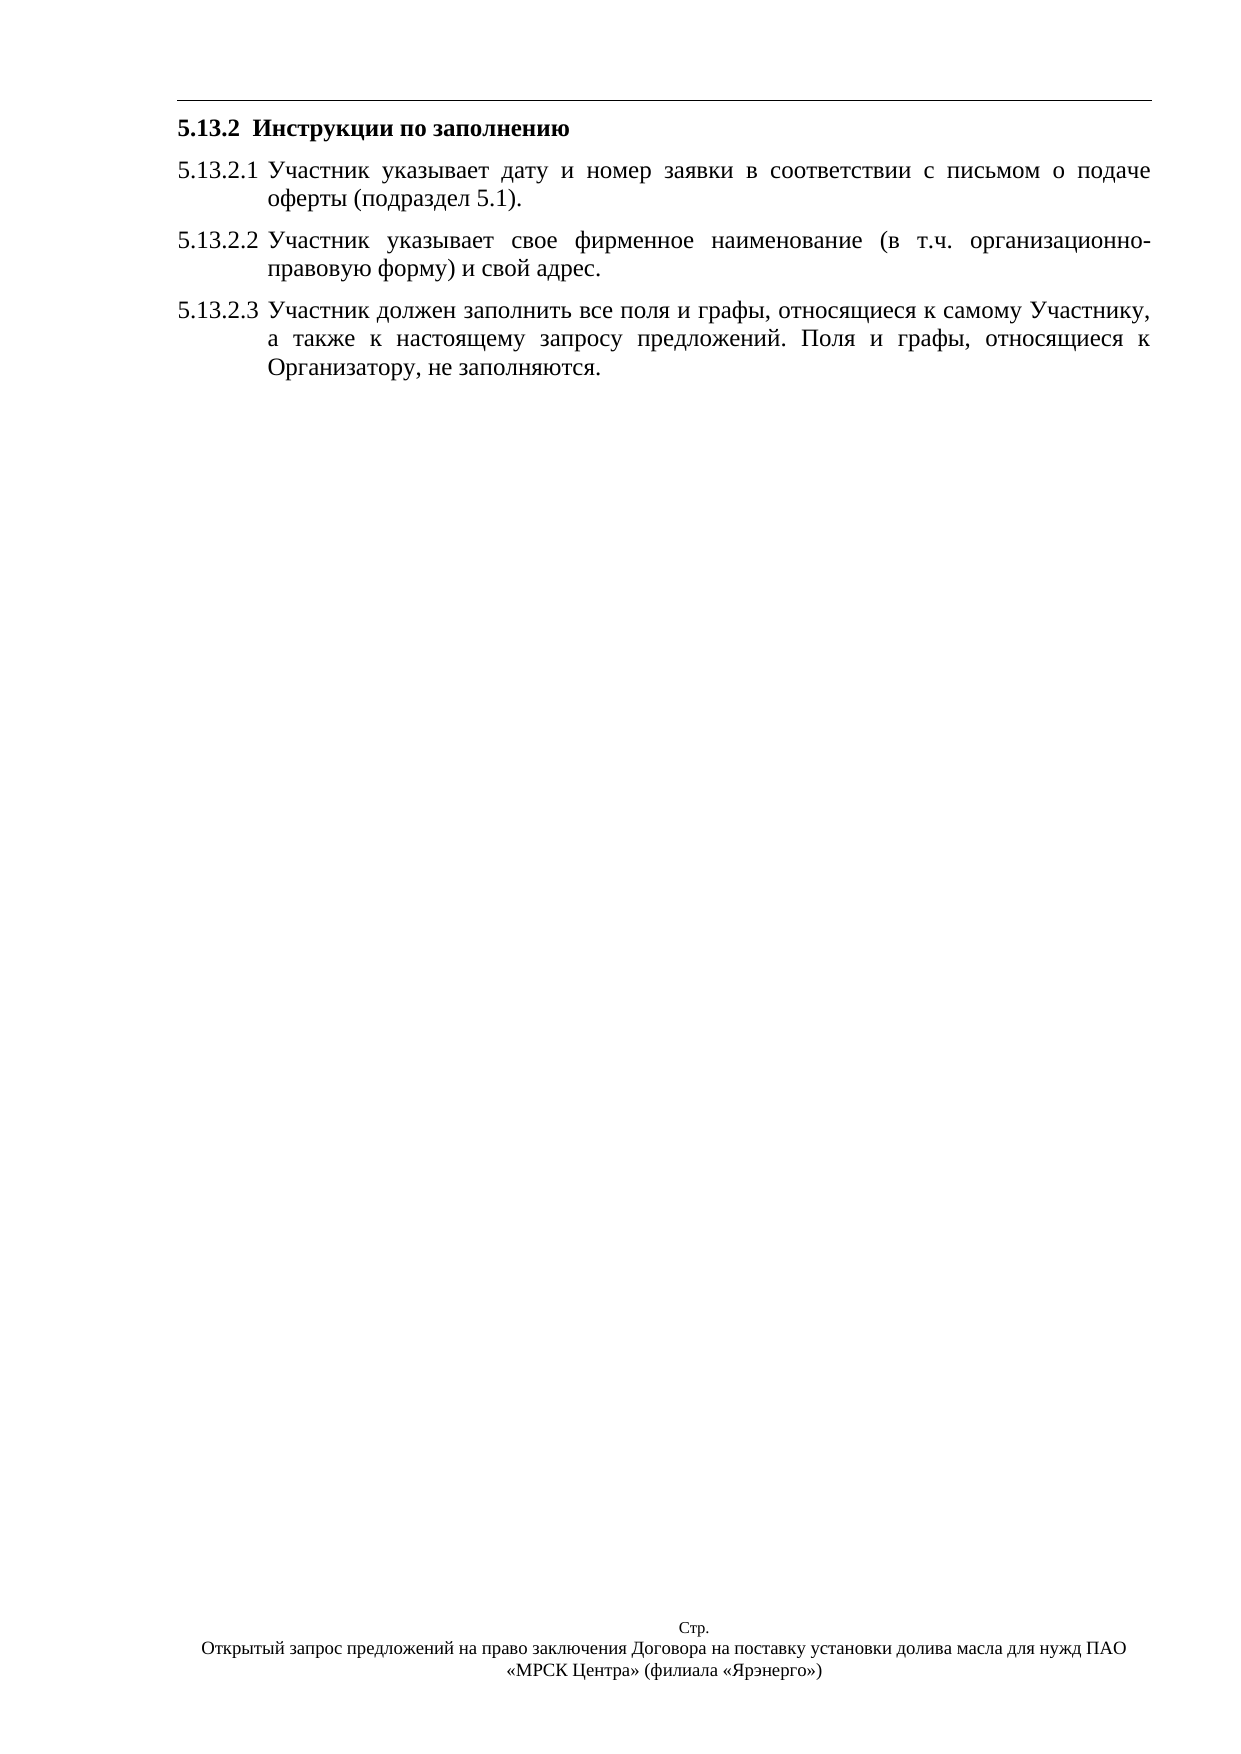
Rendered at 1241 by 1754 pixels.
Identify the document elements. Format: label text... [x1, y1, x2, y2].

list Участник указывает свое фирменное наименование (в т.ч. организационно-правовую форму) и свой адрес. [177, 225, 1152, 282]
subtitle Инструкции по заполнению [177, 113, 1152, 142]
list Участник должен заполнить все поля и графы, относящиеся к самому Участнику, а также к настоящему запросу предложений. Поля и графы, относящиеся к Организатору, не заполняются. [177, 295, 1152, 381]
list Участник указывает дату и номер заявки в соответствии с письмом о подаче оферты (подраздел 5.1). [177, 155, 1152, 212]
